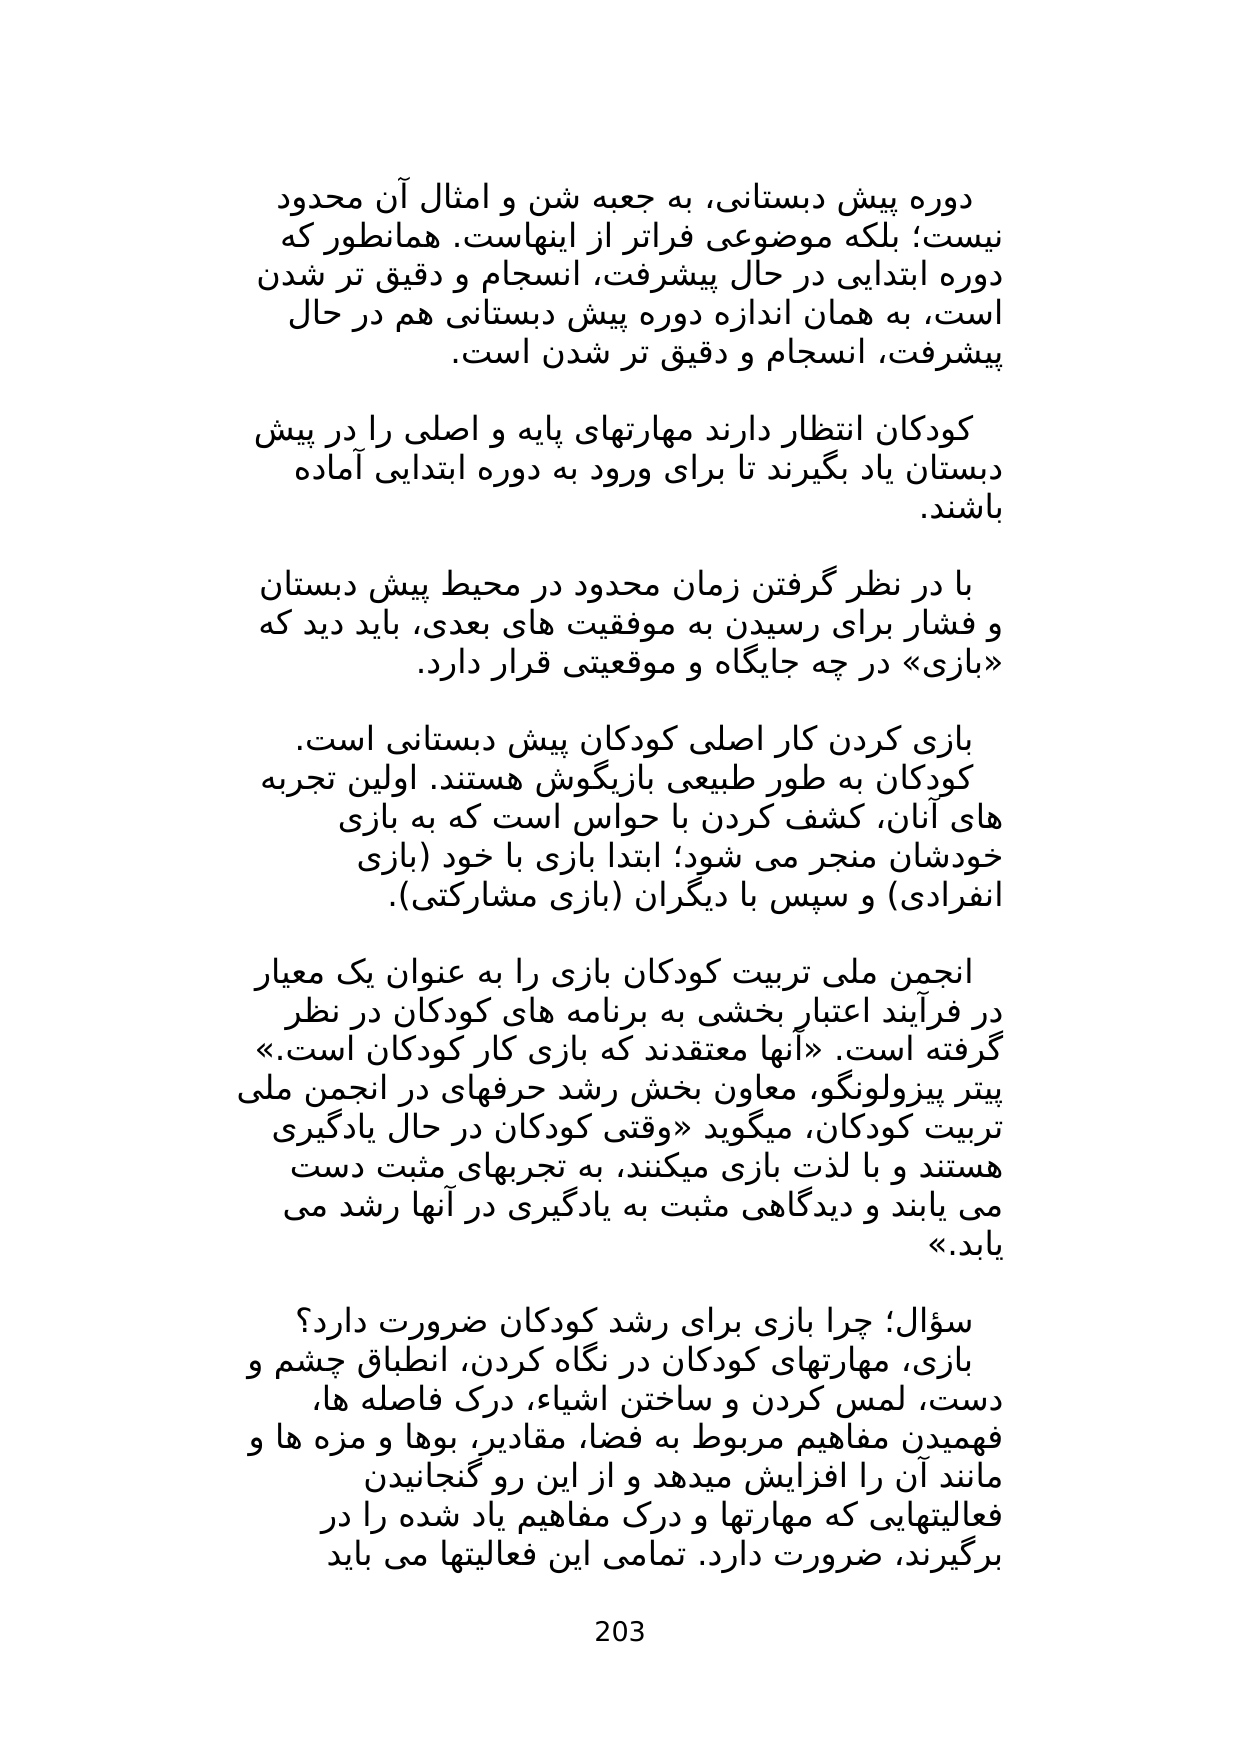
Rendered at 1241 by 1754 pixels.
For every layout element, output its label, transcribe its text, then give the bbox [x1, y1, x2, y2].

text سؤال؛ چرا بازی برای رشد کودکان ضرورت دارد؟ [236, 1301, 1004, 1340]
text کودکان به طور طبیعی بازیگوش هستند. اولین تجربه های آنان، کشف کردن با حواس است که به بازی خودشان منجر می شود؛ ابتدا بازی با خود (بازی انفرادی) و سپس با دیگران (بازی مشارکتی). [236, 758, 1004, 914]
text بازی کردن کار اصلی کودکان پیش دبستانی است. [236, 719, 1004, 758]
text بازی، مهارتهای کودکان در نگاه کردن، انطباق چشم و دست، لمس کردن و ساختن اشیاء، درک فاصله ها، فهمیدن مفاهیم مربوط به فضا، مقادیر، بوها و مزه ها و مانند آن را افزایش میدهد و از این رو گنجانیدن فعالیتهایی که مهارتها و درک مفاهیم یاد شده را در برگیرند، ضرورت دارد. تمامی این فعالیتها می باید [236, 1340, 1004, 1573]
text انجمن ملی تربیت کودکان بازی را به عنوان یک معیار در فرآیند اعتبار بخشی به برنامه های کودکان در نظر گرفته است. «آنها معتقدند که بازی کار کودکان است.» پیتر پیزولونگو، معاون بخش رشد حرفهای در انجمن ملی تربیت کودکان، میگوید «وقتی کودکان در حال یادگیری هستند و با لذت بازی میکنند، به تجربهای مثبت دست می یابند و دیدگاهی مثبت به یادگیری در آنها رشد می یابد.» [236, 952, 1004, 1263]
text با در نظر گرفتن زمان محدود در محیط پیش دبستان و فشار برای رسیدن به موفقیت های بعدی، باید دید که «بازی» در چه جایگاه و موقعیتی قرار دارد. [236, 565, 1004, 681]
text دوره پیش دبستانی، به جعبه شن و امثال آن محدود نیست؛ بلکه موضوعی فراتر از اینهاست. همانطور که دوره ابتدایی در حال پیشرفت، انسجام و دقیق تر شدن است، به همان اندازه دوره پیش دبستانی هم در حال پیشرفت، انسجام و دقیق تر شدن است. [236, 177, 1004, 371]
text کودکان انتظار دارند مهارتهای پایه و اصلی را در پیش دبستان یاد بگیرند تا برای ورود به دوره ابتدایی آماده باشند. [236, 410, 1004, 526]
